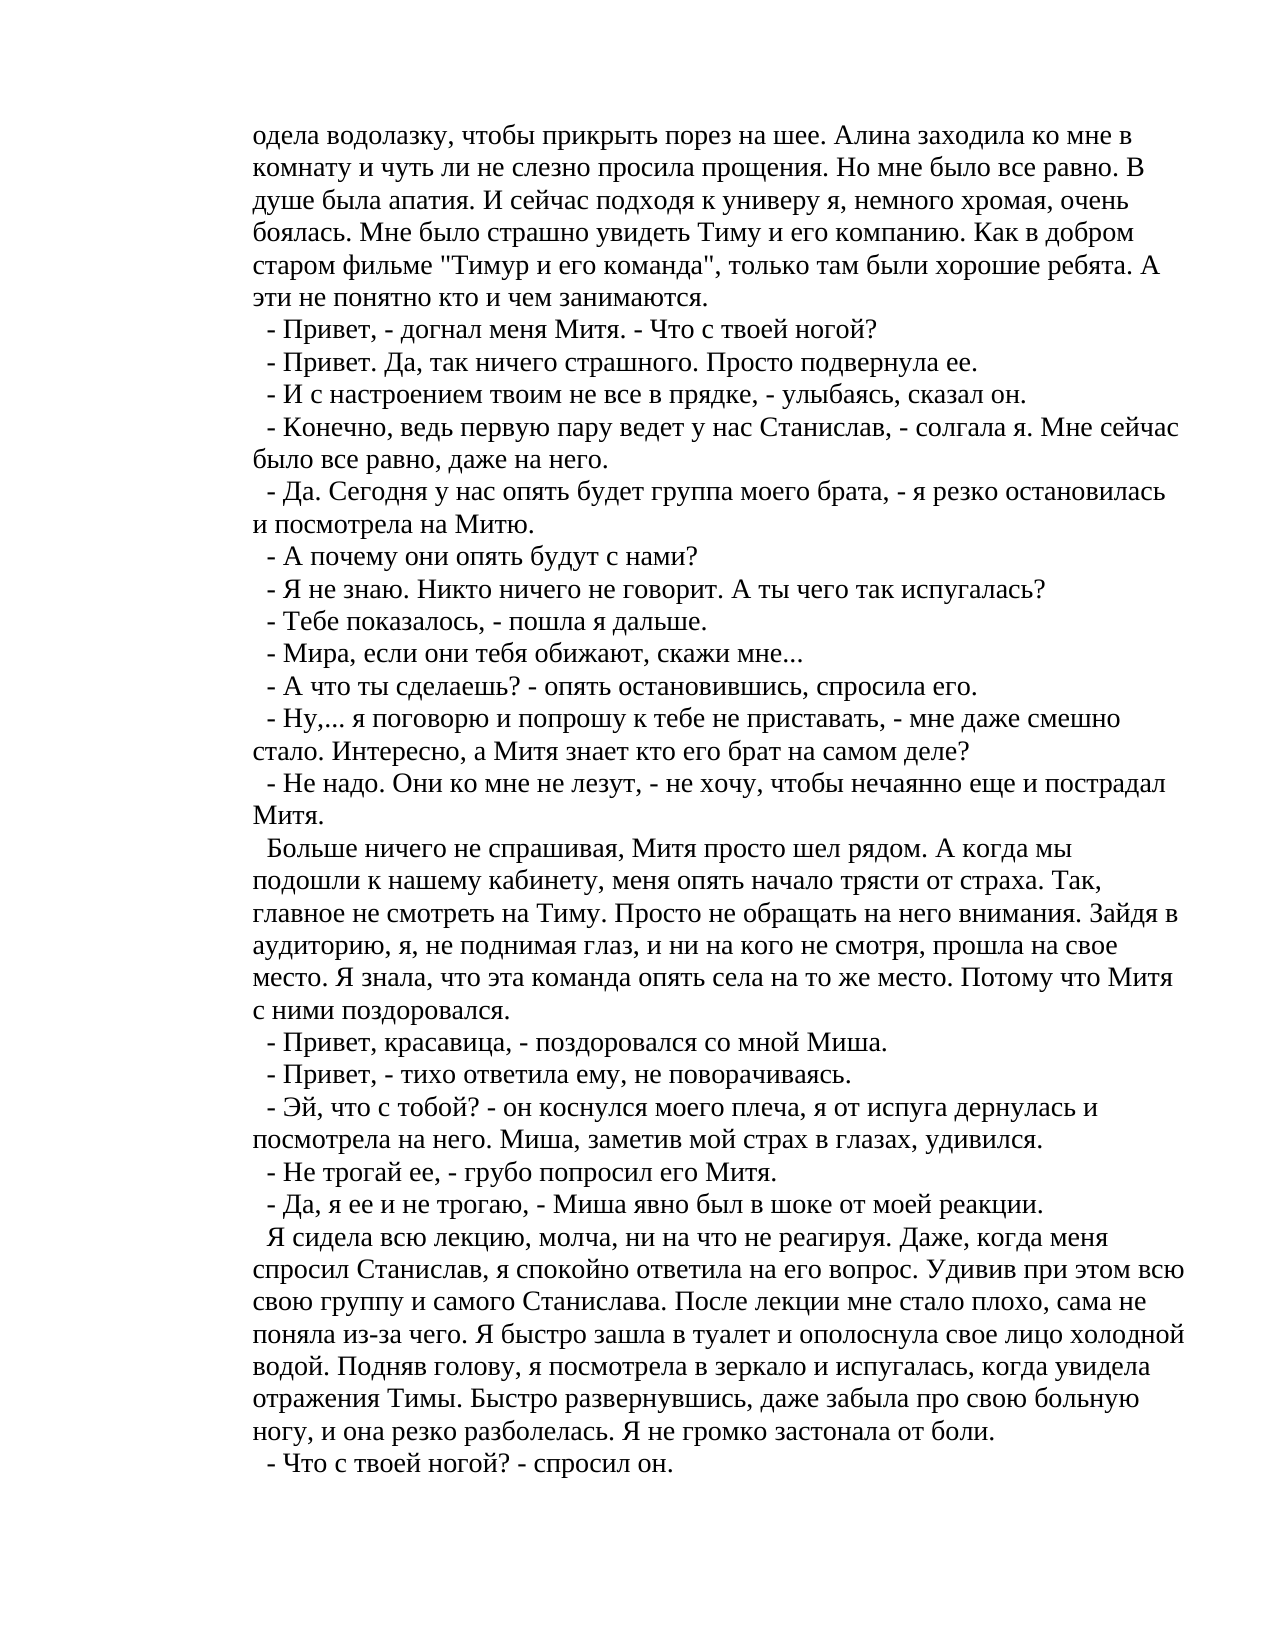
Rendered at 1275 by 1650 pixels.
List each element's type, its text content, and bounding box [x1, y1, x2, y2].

text - Привет. Да, так ничего страшного. Просто подвернула ее. [252, 345, 1186, 377]
text - Не трогай ее, - грубо попросил его Митя. [252, 1155, 1186, 1187]
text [252, 118, 1186, 312]
text - Да, я ее и не трогаю, - Миша явно был в шоке от моей реакции. [252, 1187, 1186, 1219]
text - Привет, красавица, - поздоровался со мной Миша. [252, 1025, 1186, 1058]
text - Привет, - тихо ответила ему, не поворачиваясь. [252, 1058, 1186, 1090]
text - А что ты сделаешь? - опять остановившись, спросила его. [252, 669, 1186, 701]
text Я сидела всю лекцию, молча, ни на что не реагируя. Даже, когда меня спросил Станислав, я спокойно ответила на его вопрос. Удивив при этом всю свою группу и самого Станислава. После лекции мне стало плохо, сама не поняла из-за чего. Я быстро зашла в туалет и ополоснула свое лицо холодной водой. Подняв голову, я посмотрела в зеркало и испугалась, когда увидела отражения Тимы. Быстро развернувшись, даже забыла про свою больную ногу, и она резко разболелась. Я не громко застонала от боли. [252, 1219, 1186, 1446]
text - Тебе показалось, - пошла я дальше. [252, 604, 1186, 636]
text - И с настроением твоим не все в прядке, - улыбаясь, сказал он. [252, 377, 1186, 410]
text - Ну,... я поговорю и попрошу к тебе не приставать, - мне даже смешно стало. Интересно, а Митя знает кто его брат на самом деле? [252, 701, 1186, 766]
text - Не надо. Они ко мне не лезут, - не хочу, чтобы нечаянно еще и пострадал Митя. [252, 766, 1186, 831]
text - Что с твоей ногой? - спросил он. [252, 1446, 1186, 1479]
text - Мира, если они тебя обижают, скажи мне... [252, 636, 1186, 669]
text - Да. Сегодня у нас опять будет группа моего брата, - я резко остановилась и посмотрела на Митю. [252, 474, 1186, 539]
text - Привет, - догнал меня Митя. - Что с твоей ногой? [252, 312, 1186, 345]
text - А почему они опять будут с нами? [252, 539, 1186, 572]
text - Конечно, ведь первую пару ведет у нас Станислав, - солгала я. Мне сейчас было все равно, даже на него. [252, 410, 1186, 474]
text Больше ничего не спрашивая, Митя просто шел рядом. А когда мы подошли к нашему кабинету, меня опять начало трясти от страха. Так, главное не смотреть на Тиму. Просто не обращать на него внимания. Зайдя в аудиторию, я, не поднимая глаз, и ни на кого не смотря, прошла на свое место. Я знала, что эта команда опять села на то же место. Потому что Митя с ними поздоровался. [252, 831, 1186, 1025]
text - Я не знаю. Никто ничего не говорит. А ты чего так испугалась? [252, 572, 1186, 604]
text - Эй, что с тобой? - он коснулся моего плеча, я от испуга дернулась и посмотрела на него. Миша, заметив мой страх в глазах, удивился. [252, 1090, 1186, 1155]
